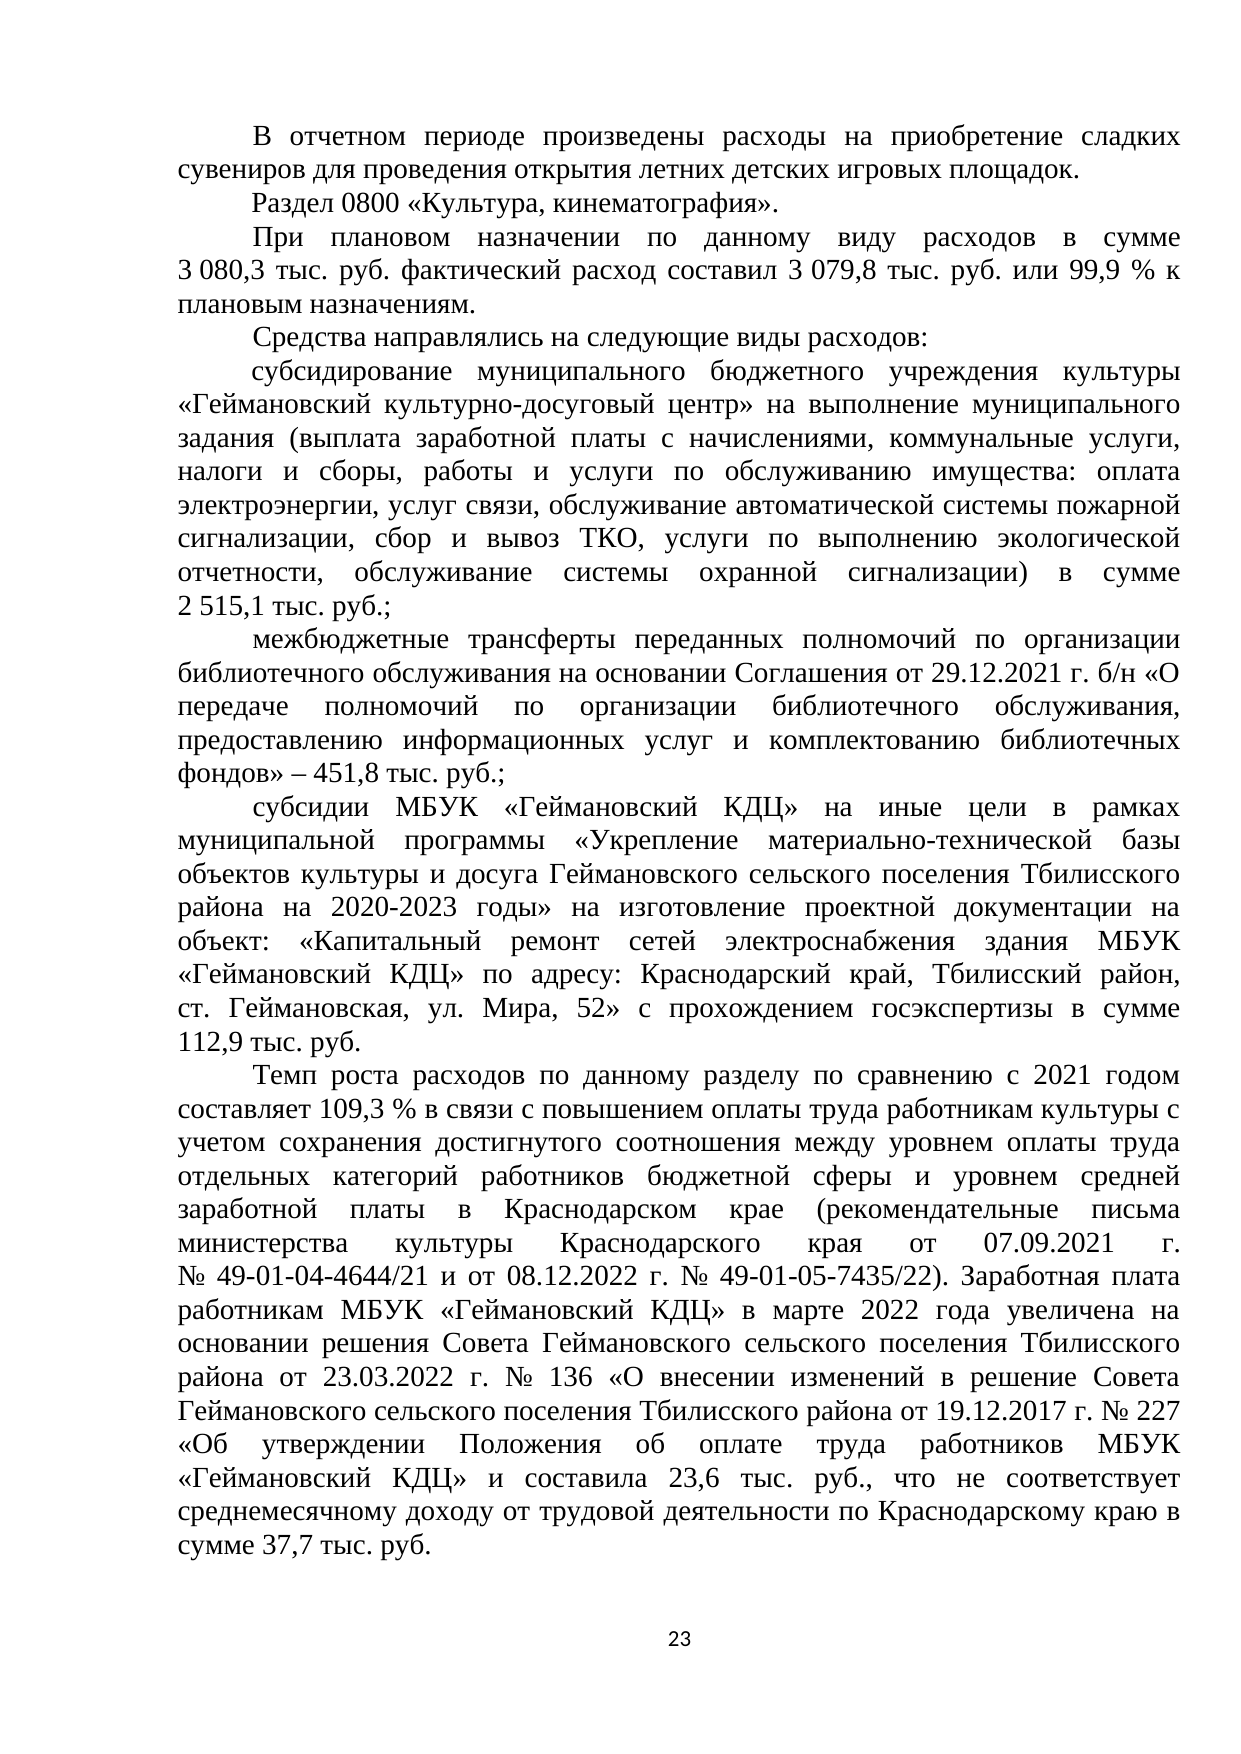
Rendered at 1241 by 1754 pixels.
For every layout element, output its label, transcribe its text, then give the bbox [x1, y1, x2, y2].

text В отчетном периоде произведены расходы на приобретение сладких сувениров для проведения открытия летних детских игровых площадок. [177, 118, 1181, 185]
text субсидии МБУК «Геймановский КДЦ» на иные цели в рамках муниципальной программы «Укрепление материально-технической базы объектов культуры и досуга Геймановского сельского поселения Тбилисского района на 2020-2023 годы» на изготовление проектной документации на объект: «Капитальный ремонт сетей электроснабжения здания МБУК «Геймановский КДЦ» по адресу: Краснодарский край, Тбилисский район, ст. Геймановская, ул. Мира, 52» с прохождением госэкспертизы в сумме 112,9 тыс. руб. [177, 789, 1181, 1057]
text Темп роста расходов по данному разделу по сравнению с 2021 годом составляет 109,3 % в связи с повышением оплаты труда работникам культуры с учетом сохранения достигнутого соотношения между уровнем оплаты труда отдельных категорий работников бюджетной сферы и уровнем средней заработной платы в Краснодарском крае (рекомендательные письма министерства культуры Краснодарского края от 07.09.2021 г. № 49-01-04-4644/21 и от 08.12.2022 г. № 49-01-05-7435/22). Заработная плата работникам МБУК «Геймановский КДЦ» в марте 2022 года увеличена на основании решения Совета Геймановского сельского поселения Тбилисского района от 23.03.2022 г. № 136 «О внесении изменений в решение Совета Геймановского сельского поселения Тбилисского района от 19.12.2017 г. № 227 «Об утверждении Положения об оплате труда работников МБУК «Геймановский КДЦ» и составила 23,6 тыс. руб., что не соответствует среднемесячному доходу от трудовой деятельности по Краснодарскому краю в сумме 37,7 тыс. руб. [177, 1057, 1181, 1560]
text субсидирование муниципального бюджетного учреждения культуры «Геймановский культурно-досуговый центр» на выполнение муниципального задания (выплата заработной платы с начислениями, коммунальные услуги, налоги и сборы, работы и услуги по обслуживанию имущества: оплата электроэнергии, услуг связи, обслуживание автоматической системы пожарной сигнализации, сбор и вывоз ТКО, услуги по выполнению экологической отчетности, обслуживание системы охранной сигнализации) в сумме 2 515,1 тыс. руб.; [177, 353, 1181, 621]
text межбюджетные трансферты переданных полномочий по организации библиотечного обслуживания на основании Соглашения от 29.12.2021 г. б/н «О передаче полномочий по организации библиотечного обслуживания, предоставлению информационных услуг и комплектованию библиотечных фондов» – 451,8 тыс. руб.; [177, 621, 1181, 789]
text Раздел 0800 «Культура, кинематография». [177, 185, 1181, 219]
text При плановом назначении по данному виду расходов в сумме 3 080,3 тыс. руб. фактический расход составил 3 079,8 тыс. руб. или 99,9 % к плановым назначениям. [177, 219, 1181, 319]
text Средства направлялись на следующие виды расходов: [177, 319, 1181, 353]
